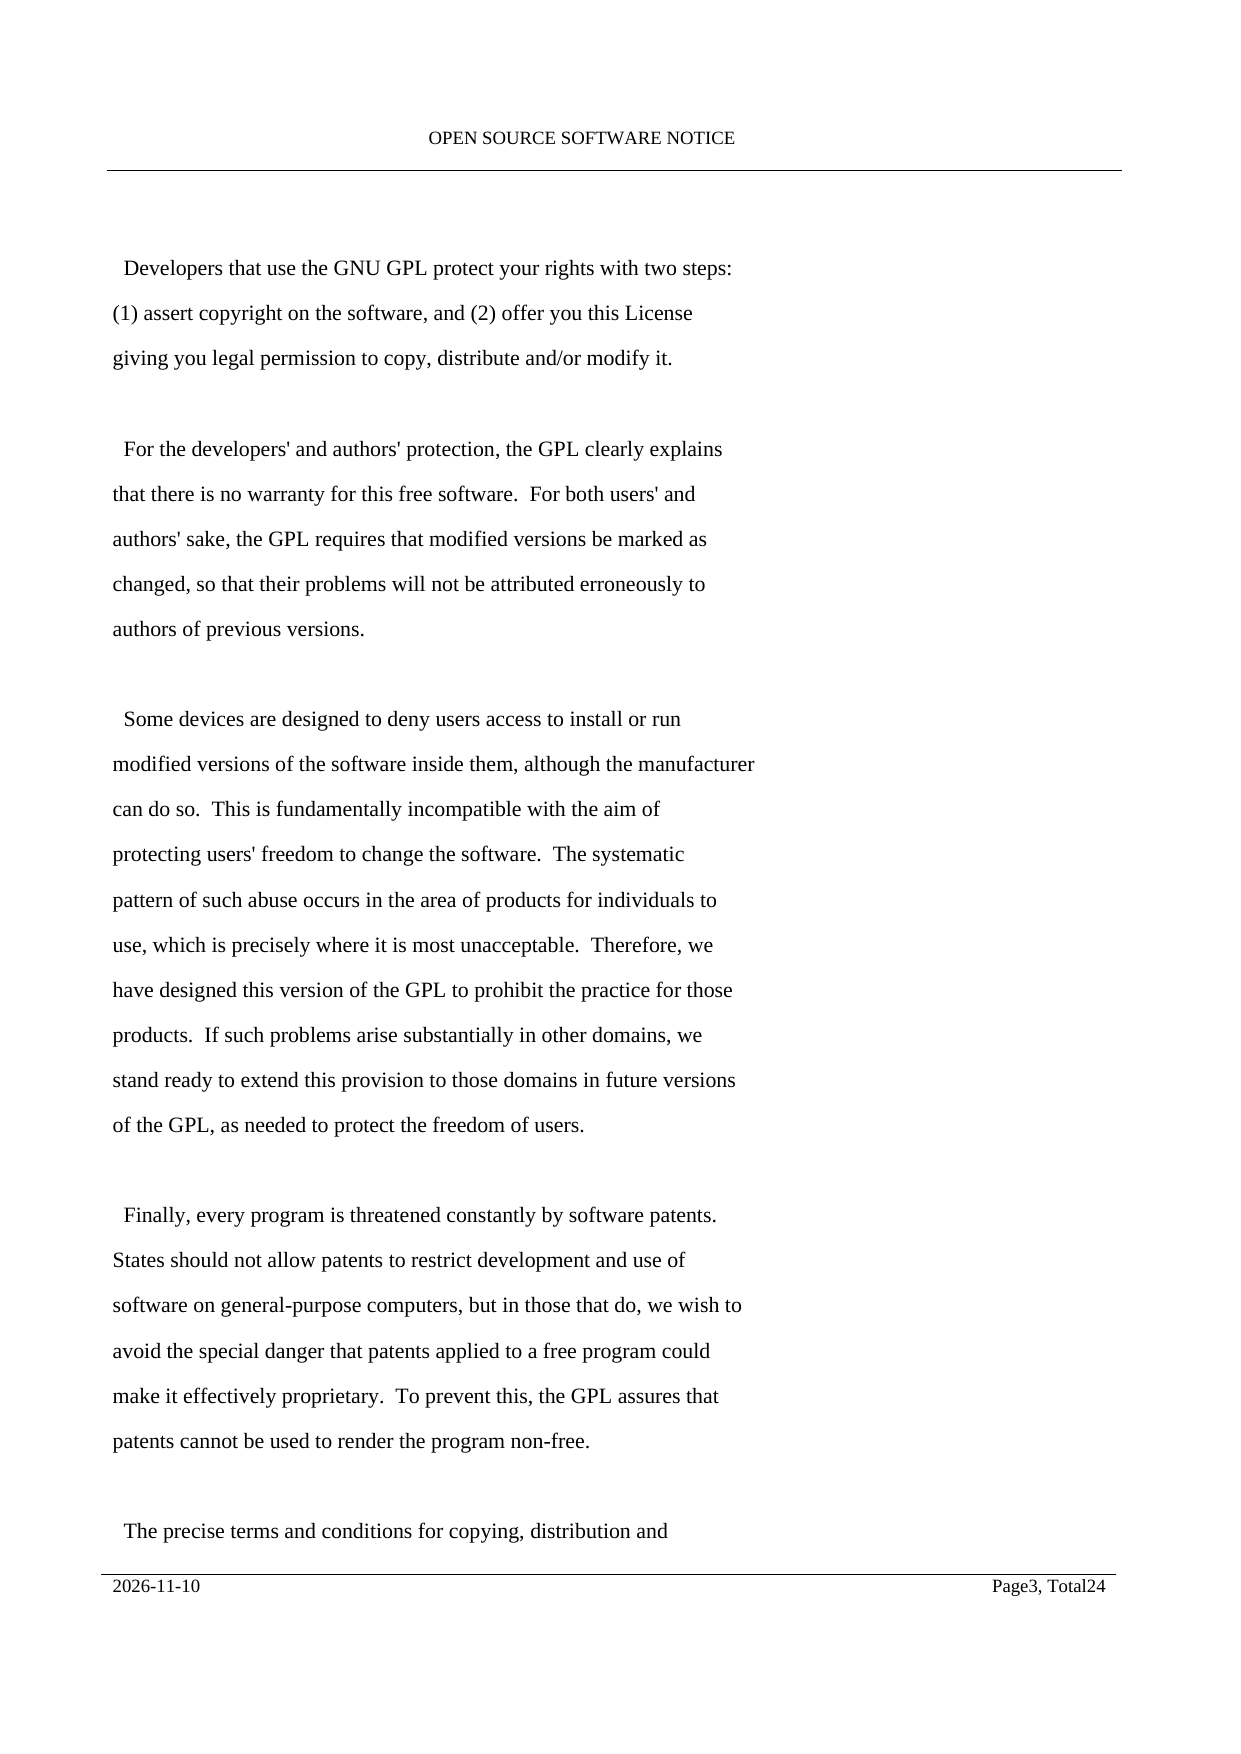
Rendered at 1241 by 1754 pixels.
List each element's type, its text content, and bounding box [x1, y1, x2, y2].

text can do so. This is fundamentally incompatible with the aim of [112, 793, 1128, 825]
text of the GPL, as needed to protect the freedom of users. [112, 1108, 1128, 1141]
text software on general-purpose computers, but in those that do, we wish to [112, 1289, 1128, 1321]
text giving you legal permission to copy, distribute and/or modify it. [112, 342, 1128, 374]
text patents cannot be used to render the program non-free. [112, 1424, 1128, 1457]
text that there is no warranty for this free software. For both users' and [112, 477, 1128, 509]
text For the developers' and authors' protection, the GPL clearly explains [112, 432, 1128, 464]
text have designed this version of the GPL to prohibit the practice for those [112, 973, 1128, 1006]
text Some devices are designed to deny users access to install or run [112, 702, 1128, 735]
text (1) assert copyright on the software, and (2) offer you this License [112, 297, 1128, 329]
text Developers that use the GNU GPL protect your rights with two steps: [112, 251, 1128, 284]
text authors of previous versions. [112, 612, 1128, 645]
text Finally, every program is threatened constantly by software patents. [112, 1199, 1128, 1231]
text authors' sake, the GPL requires that modified versions be marked as [112, 522, 1128, 554]
text States should not allow patents to restrict development and use of [112, 1244, 1128, 1276]
text pattern of such abuse occurs in the area of products for individuals to [112, 883, 1128, 915]
text make it effectively proprietary. To prevent this, the GPL assures that [112, 1379, 1128, 1412]
text use, which is precisely where it is most unacceptable. Therefore, we [112, 928, 1128, 961]
text The precise terms and conditions for copying, distribution and [112, 1514, 1128, 1547]
text stand ready to extend this provision to those domains in future versions [112, 1063, 1128, 1096]
text modified versions of the software inside them, although the manufacturer [112, 748, 1128, 780]
text products. If such problems arise substantially in other domains, we [112, 1018, 1128, 1051]
text avoid the special danger that patents applied to a free program could [112, 1334, 1128, 1366]
text changed, so that their problems will not be attributed erroneously to [112, 567, 1128, 600]
text protecting users' freedom to change the software. The systematic [112, 838, 1128, 870]
